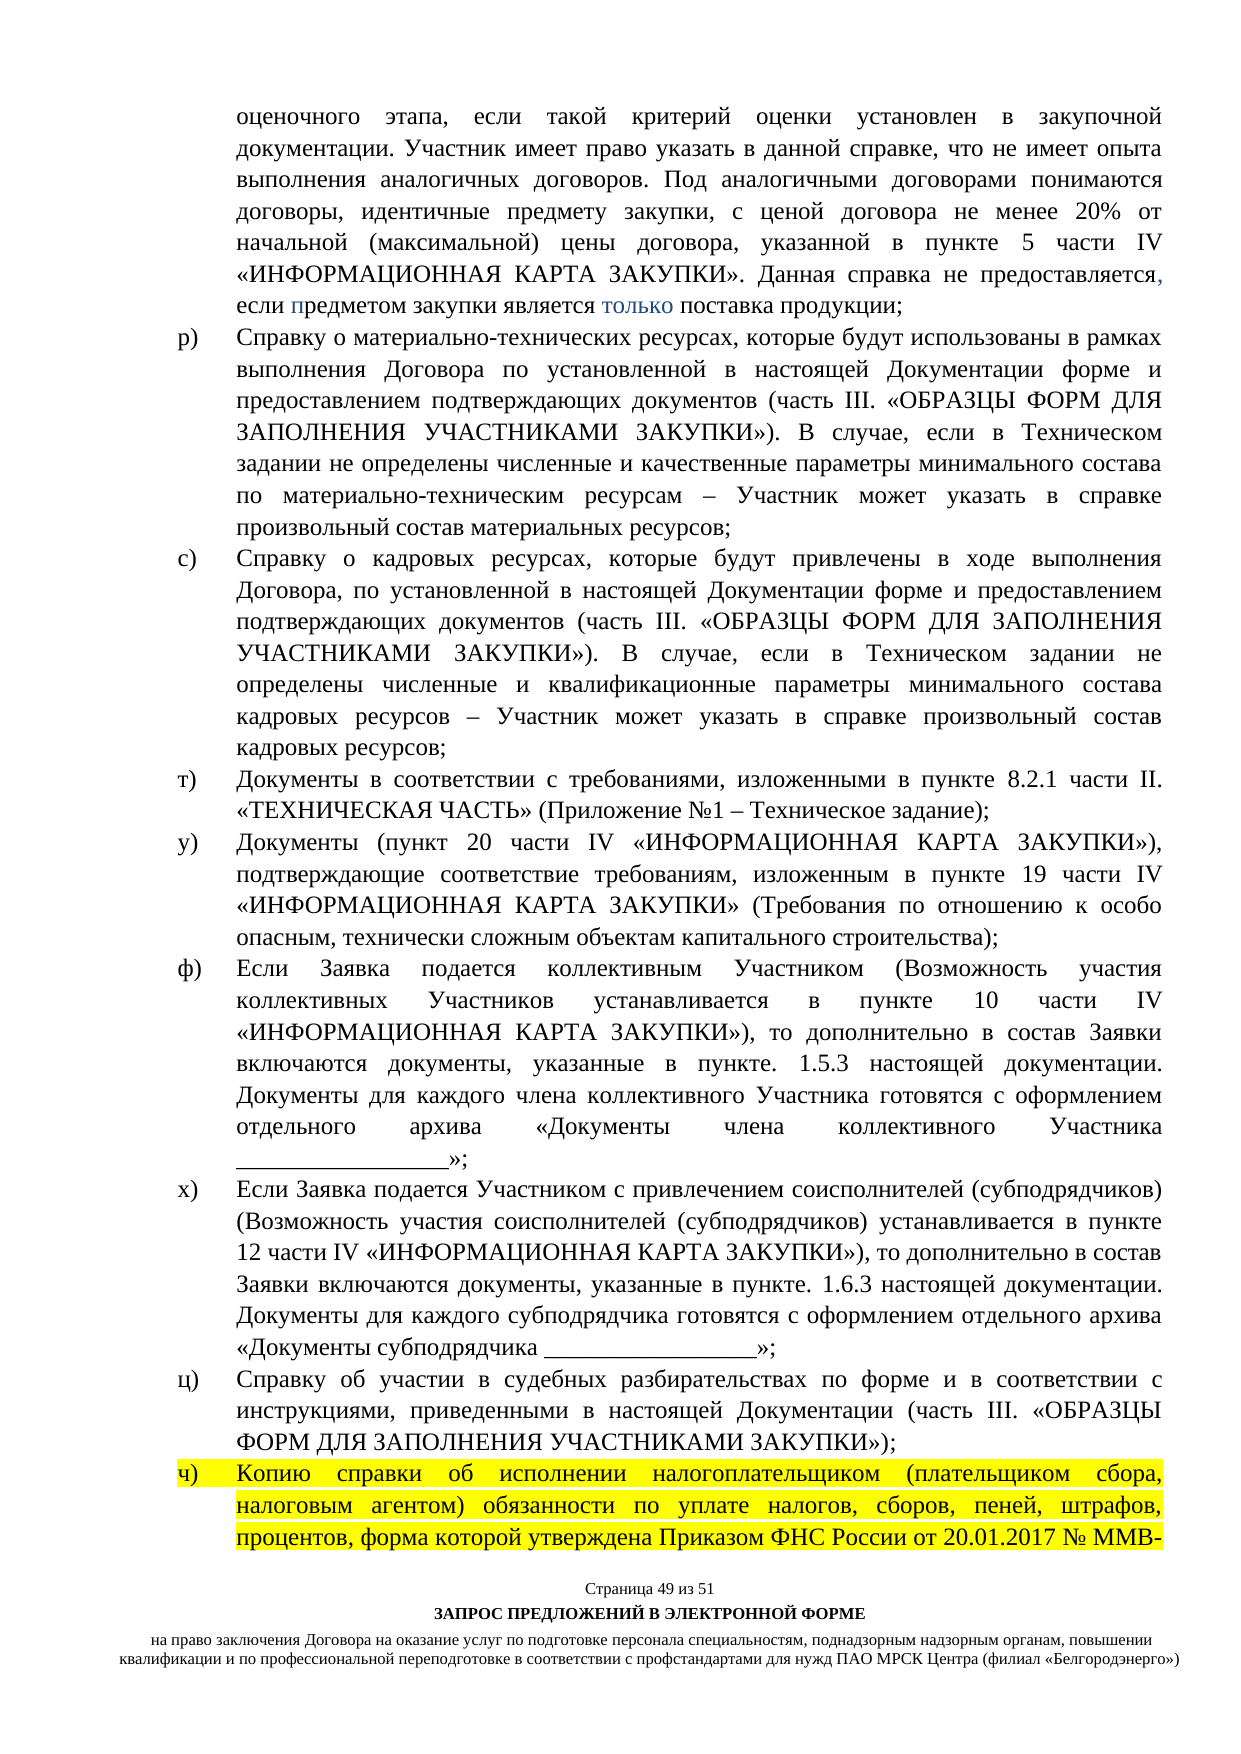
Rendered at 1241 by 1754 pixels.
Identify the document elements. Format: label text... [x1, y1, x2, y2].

list Документы (пункт 20 части IV «ИНФОРМАЦИОННАЯ КАРТА ЗАКУПКИ»), подтверждающие соответствие требованиям, изложенным в пункте 19 части IV «ИНФОРМАЦИОННАЯ КАРТА ЗАКУПКИ» (Требования по отношению к особо опасным, технически сложным объектам капитального строительства); [177, 827, 1163, 951]
list Если Заявка подается коллективным Участником (Возможность участия коллективных Участников устанавливается в пункте 10 части IV «ИНФОРМАЦИОННАЯ КАРТА ЗАКУПКИ»), то дополнительно в состав Заявки включаются документы, указанные в пункте. 1.5.3 настоящей документации. Документы для каждого члена коллективного Участника готовятся с оформлением отдельного архива «Документы члена коллективного Участника _________________»; [177, 953, 1163, 1172]
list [177, 1487, 1163, 1550]
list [177, 101, 1163, 319]
list Справку о материально-технических ресурсах, которые будут использованы в рамках выполнения Договора по установленной в настоящей Документации форме и предоставлением подтверждающих документов (часть III. «ОБРАЗЦЫ ФОРМ ДЛЯ ЗАПОЛНЕНИЯ УЧАСТНИКАМИ ЗАКУПКИ»). В случае, если в Техническом задании не определены численные и качественные параметры минимального состава по материально-техническим ресурсам – Участник может указать в справке произвольный состав материальных ресурсов; [177, 322, 1163, 540]
list Если Заявка подается Участником с привлечением соисполнителей (субподрядчиков) (Возможность участия соисполнителей (субподрядчиков) устанавливается в пункте 12 части IV «ИНФОРМАЦИОННАЯ КАРТА ЗАКУПКИ»), то дополнительно в состав Заявки включаются документы, указанные в пункте. 1.6.3 настоящей документации. Документы для каждого субподрядчика готовятся с оформлением отдельного архива «Документы субподрядчика _________________»; [177, 1174, 1163, 1361]
list Справку о кадровых ресурсах, которые будут привлечены в ходе выполнения Договора, по установленной в настоящей Документации форме и предоставлением подтверждающих документов (часть III. «ОБРАЗЦЫ ФОРМ ДЛЯ ЗАПОЛНЕНИЯ УЧАСТНИКАМИ ЗАКУПКИ»). В случае, если в Техническом задании не определены численные и квалификационные параметры минимального состава кадровых ресурсов – Участник может указать в справке произвольный состав кадровых ресурсов; [177, 543, 1163, 761]
list Справку об участии в судебных разбирательствах по форме и в соответствии с инструкциями, приведенными в настоящей Документации (часть III. «ОБРАЗЦЫ ФОРМ ДЛЯ ЗАПОЛНЕНИЯ УЧАСТНИКАМИ ЗАКУПКИ»); [177, 1364, 1163, 1456]
list Документы в соответствии с требованиями, изложенными в пункте 8.2.1 части II. «ТЕХНИЧЕСКАЯ ЧАСТЬ» (Приложение №1 – Техническое задание); [177, 764, 1163, 824]
